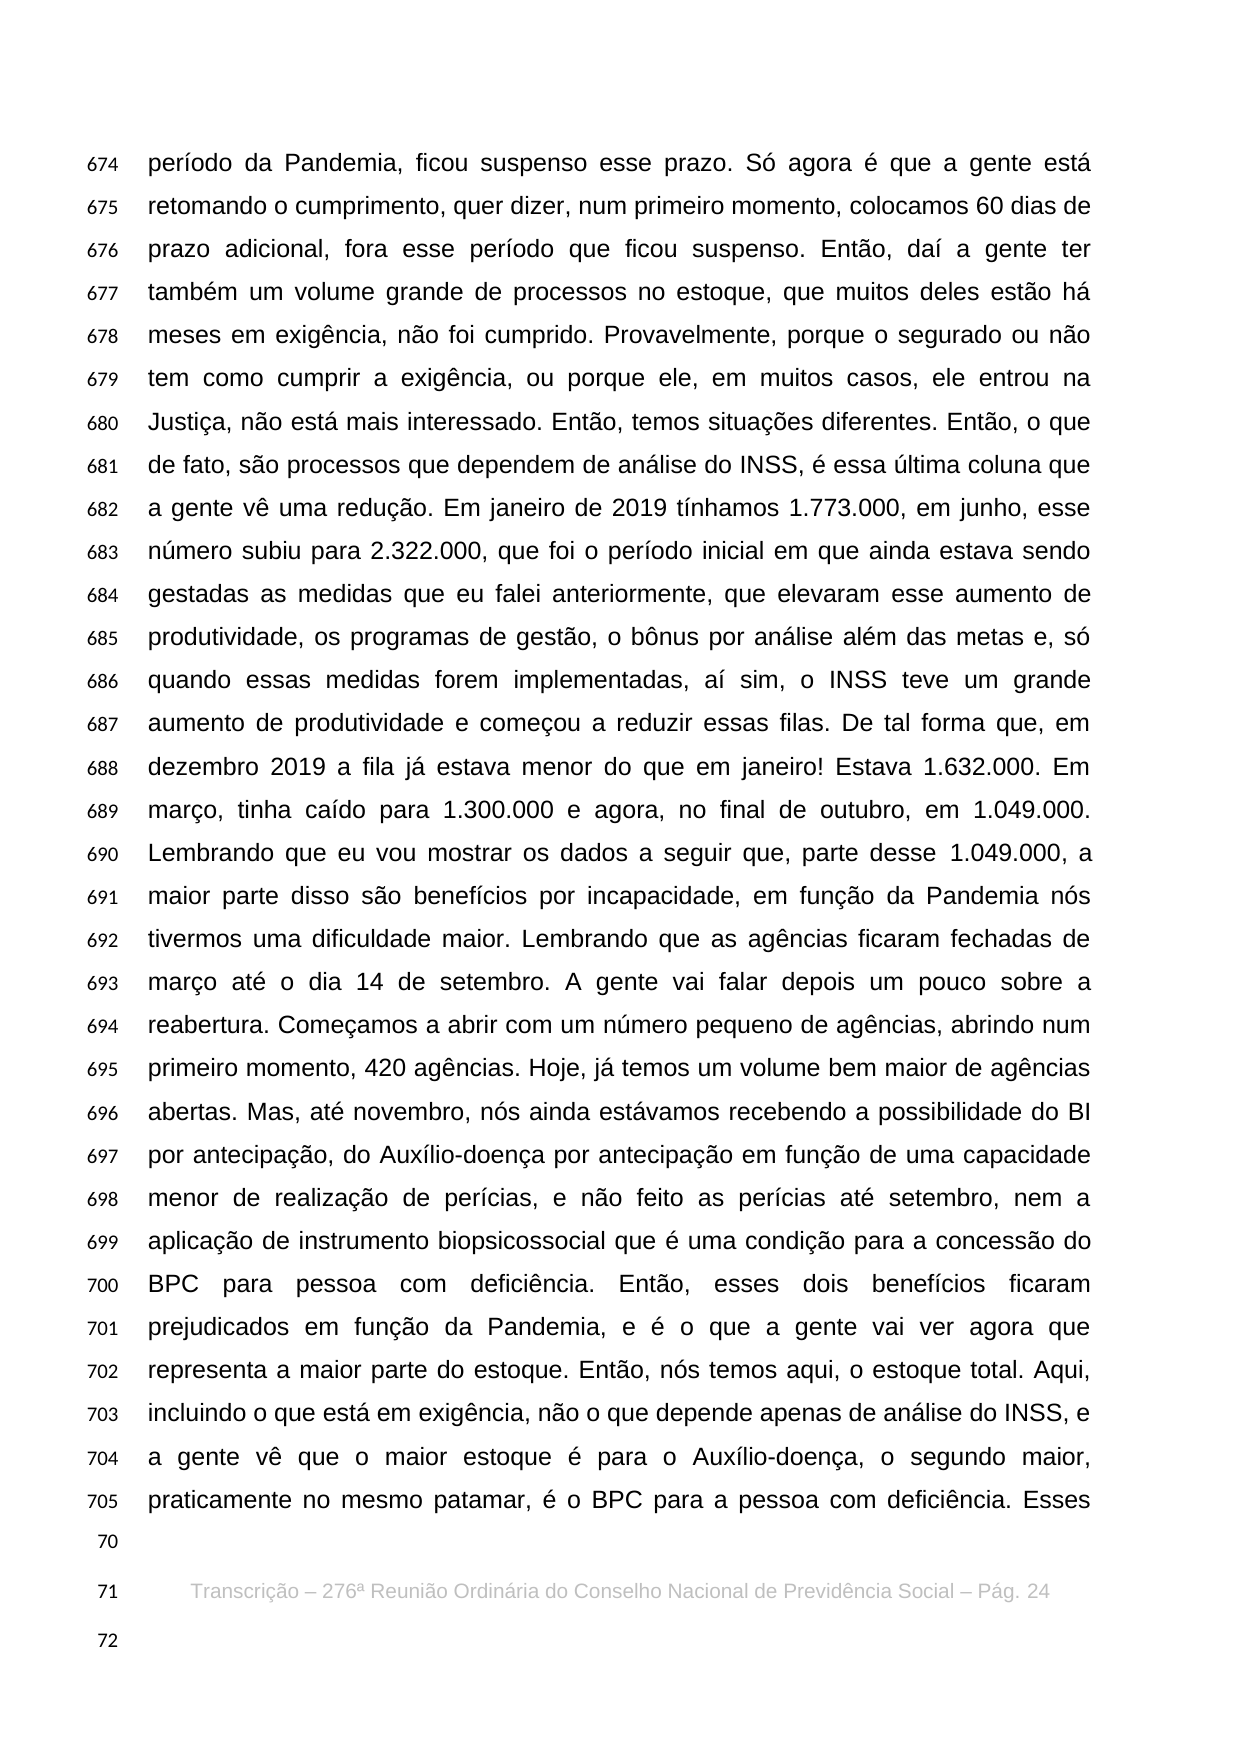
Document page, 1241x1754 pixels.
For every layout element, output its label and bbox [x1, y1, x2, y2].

text [148, 148, 1092, 1513]
